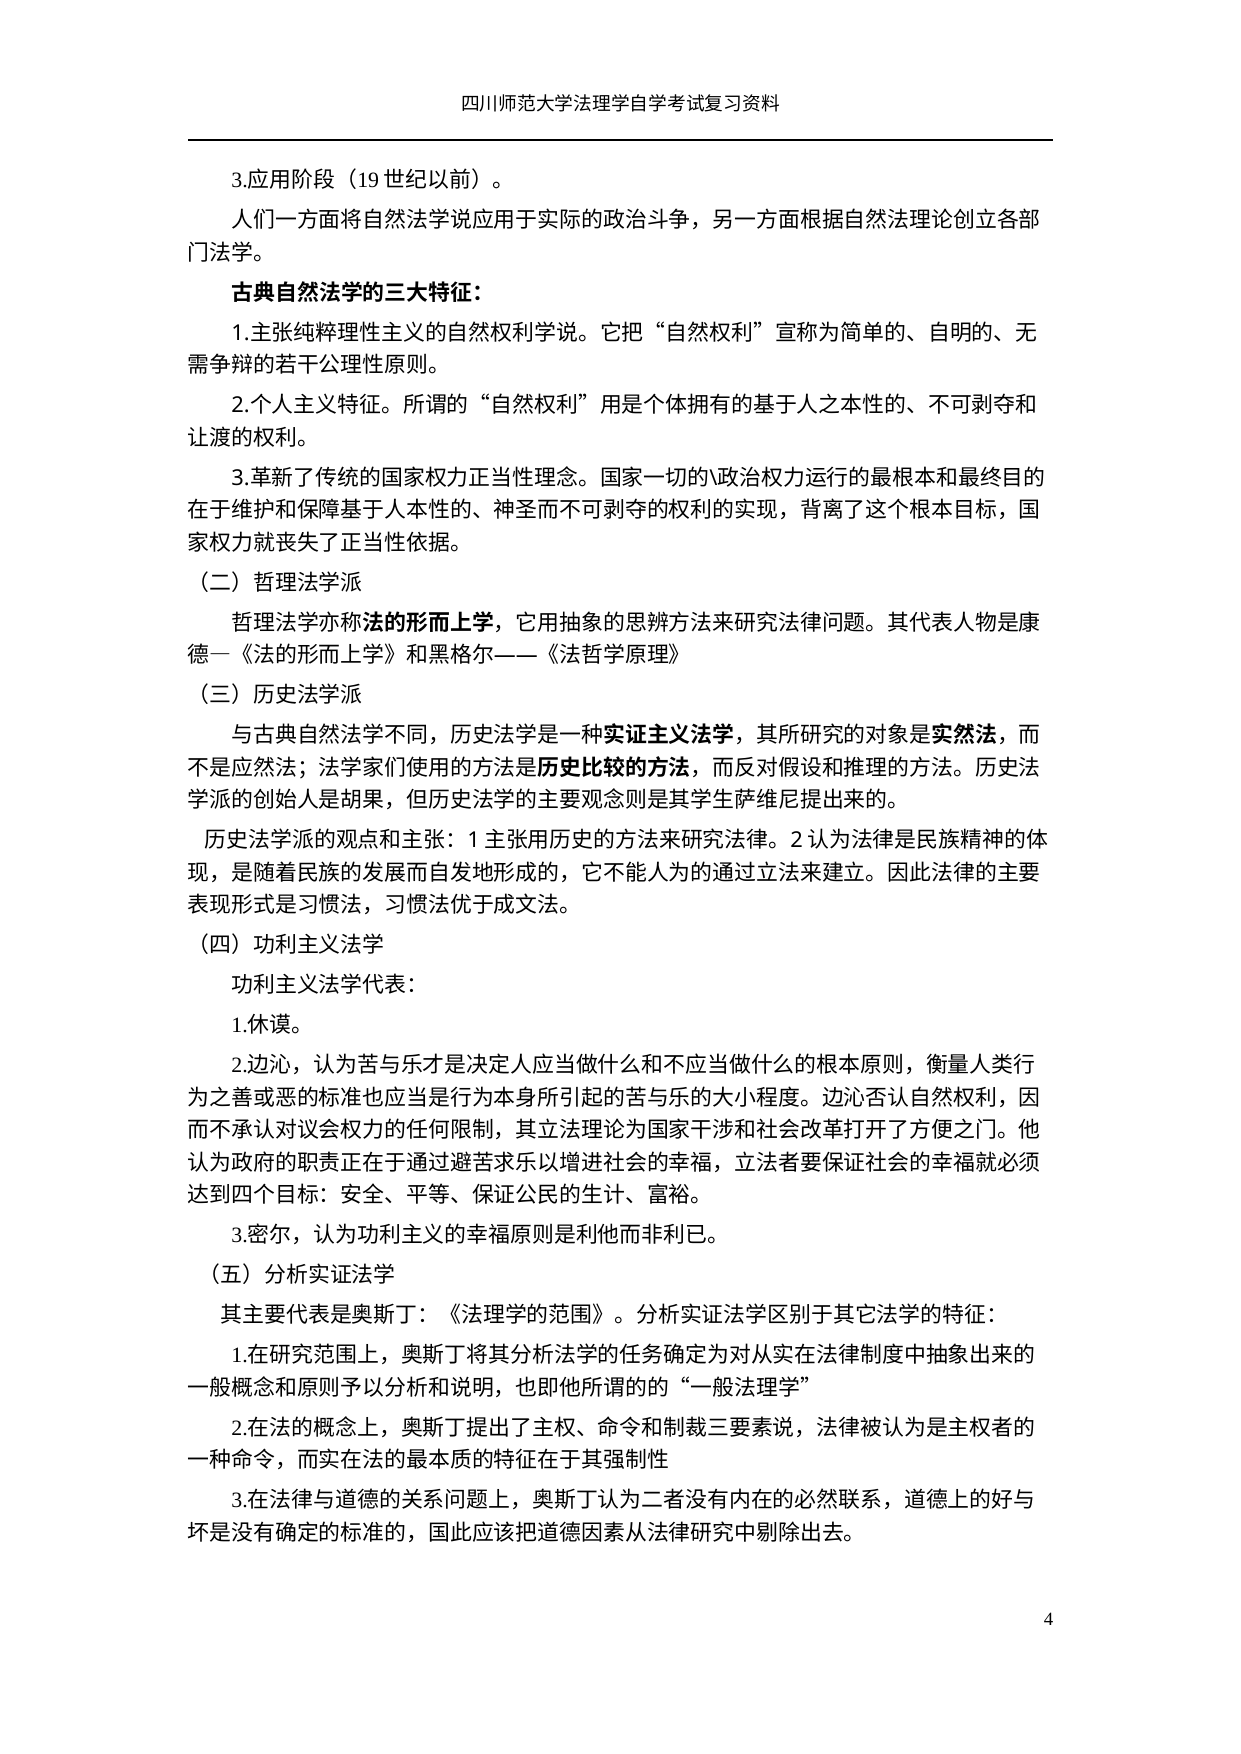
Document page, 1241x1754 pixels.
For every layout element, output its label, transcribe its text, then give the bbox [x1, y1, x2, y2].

text 其主要代表是奥斯丁：《法理学的范围》。分析实证法学区别于其它法学的特征： [187, 1297, 1053, 1329]
text 3.应用阶段（19世纪以前）。 [187, 162, 1053, 194]
text 3.在法律与道德的关系问题上，奥斯丁认为二者没有内在的必然联系，道德上的好与坏是没有确定的标准的，国此应该把道德因素从法律研究中剔除出去。 [187, 1482, 1053, 1547]
text 历史法学派的观点和主张：1主张用历史的方法来研究法律。2认为法律是民族精神的体现，是随着民族的发展而自发地形成的，它不能人为的通过立法来建立。因此法律的主要表现形式是习惯法，习惯法优于成文法。 [187, 822, 1053, 919]
text 古典自然法学的三大特征： [187, 274, 1053, 307]
text （三）历史法学派 [187, 677, 1053, 709]
text 2.在法的概念上，奥斯丁提出了主权、命令和制裁三要素说，法律被认为是主权者的一种命令，而实在法的最本质的特征在于其强制性 [187, 1409, 1053, 1474]
text （四）功利主义法学 [187, 927, 1053, 959]
text 1.休谟。 [187, 1007, 1053, 1039]
text （五）分析实证法学 [187, 1257, 1053, 1289]
text 人们一方面将自然法学说应用于实际的政治斗争，另一方面根据自然法理论创立各部门法学。 [187, 202, 1053, 267]
text 1.在研究范围上，奥斯丁将其分析法学的任务确定为对从实在法律制度中抽象出来的一般概念和原则予以分析和说明，也即他所谓的的“一般法理学” [187, 1337, 1053, 1402]
text 2.边沁，认为苦与乐才是决定人应当做什么和不应当做什么的根本原则，衡量人类行为之善或恶的标准也应当是行为本身所引起的苦与乐的大小程度。边沁否认自然权利，因而不承认对议会权力的任何限制，其立法理论为国家干涉和社会改革打开了方便之门。他认为政府的职责正在于通过避苦求乐以增进社会的幸福，立法者要保证社会的幸福就必须达到四个目标：安全、平等、保证公民的生计、富裕。 [187, 1047, 1053, 1209]
text 3.密尔，认为功利主义的幸福原则是利他而非利已。 [187, 1217, 1053, 1249]
text 3.革新了传统的国家权力正当性理念。国家一切的\政治权力运行的最根本和最终目的在于维护和保障基于人本性的、神圣而不可剥夺的权利的实现，背离了这个根本目标，国家权力就丧失了正当性依据。 [187, 459, 1053, 557]
text 与古典自然法学不同，历史法学是一种实证主义法学，其所研究的对象是实然法，而不是应然法；法学家们使用的方法是历史比较的方法，而反对假设和推理的方法。历史法学派的创始人是胡果，但历史法学的主要观念则是其学生萨维尼提出来的。 [187, 717, 1053, 814]
text 功利主义法学代表： [187, 967, 1053, 999]
text 2.个人主义特征。所谓的“自然权利”用是个体拥有的基于人之本性的、不可剥夺和让渡的权利。 [187, 387, 1053, 452]
text 1.主张纯粹理性主义的自然权利学说。它把“自然权利”宣称为简单的、自明的、无需争辩的若干公理性原则。 [187, 314, 1053, 379]
text （二）哲理法学派 [187, 564, 1053, 597]
text 哲理法学亦称法的形而上学，它用抽象的思辨方法来研究法律问题。其代表人物是康德—《法的形而上学》和黑格尔——《法哲学原理》 [187, 604, 1053, 669]
